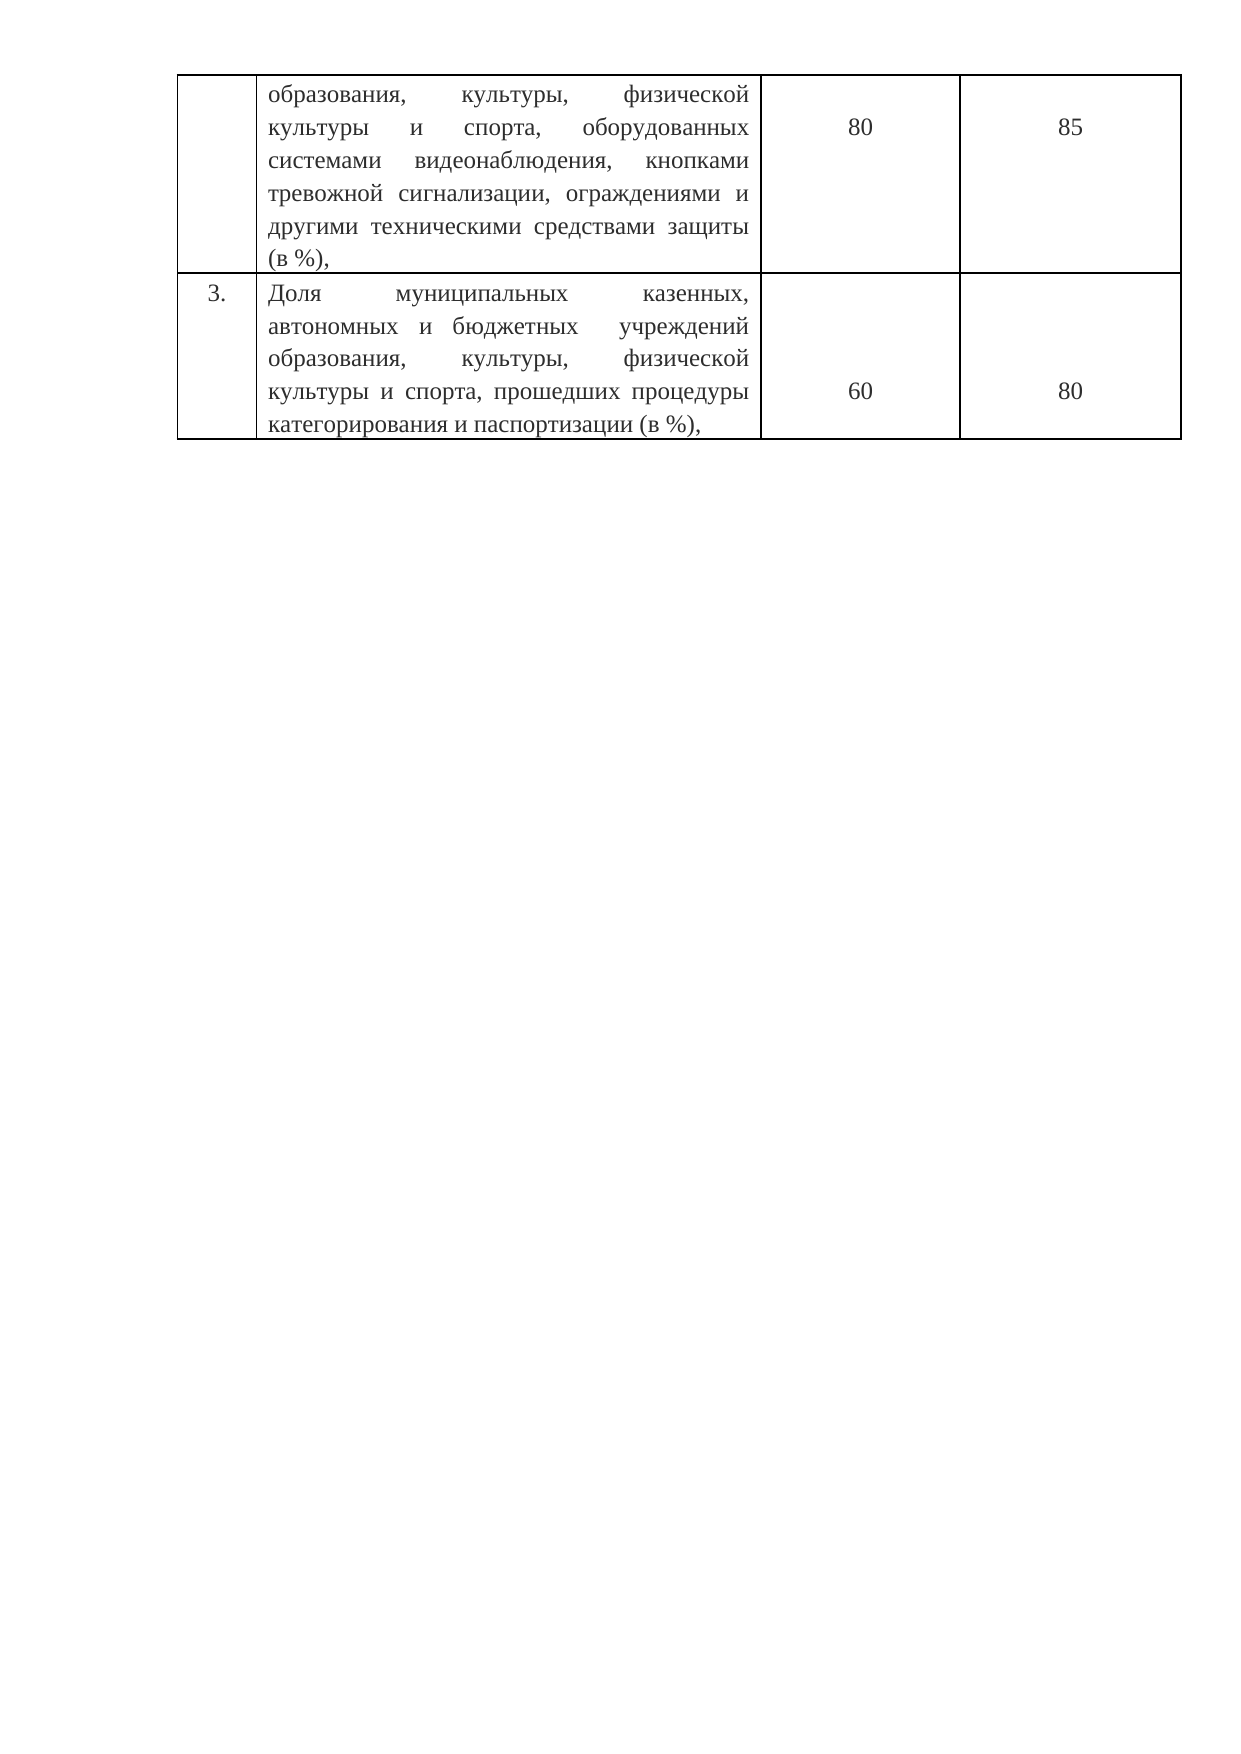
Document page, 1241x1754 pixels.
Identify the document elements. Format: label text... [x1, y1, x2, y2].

table_cell 3. [178, 274, 256, 438]
table_cell 2. [178, 76, 256, 272]
table_cell 60 [762, 274, 959, 438]
table_cell Доля муниципальных казенных, автономных и бюджетных учреждений образования, культуры, физической культуры и спорта, прошедших процедуры категорирования и паспортизации (в %), [257, 274, 760, 438]
table_cell 80 [762, 76, 959, 272]
table_cell 80 [961, 274, 1180, 438]
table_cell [257, 76, 760, 272]
table_cell 85 [961, 76, 1180, 272]
